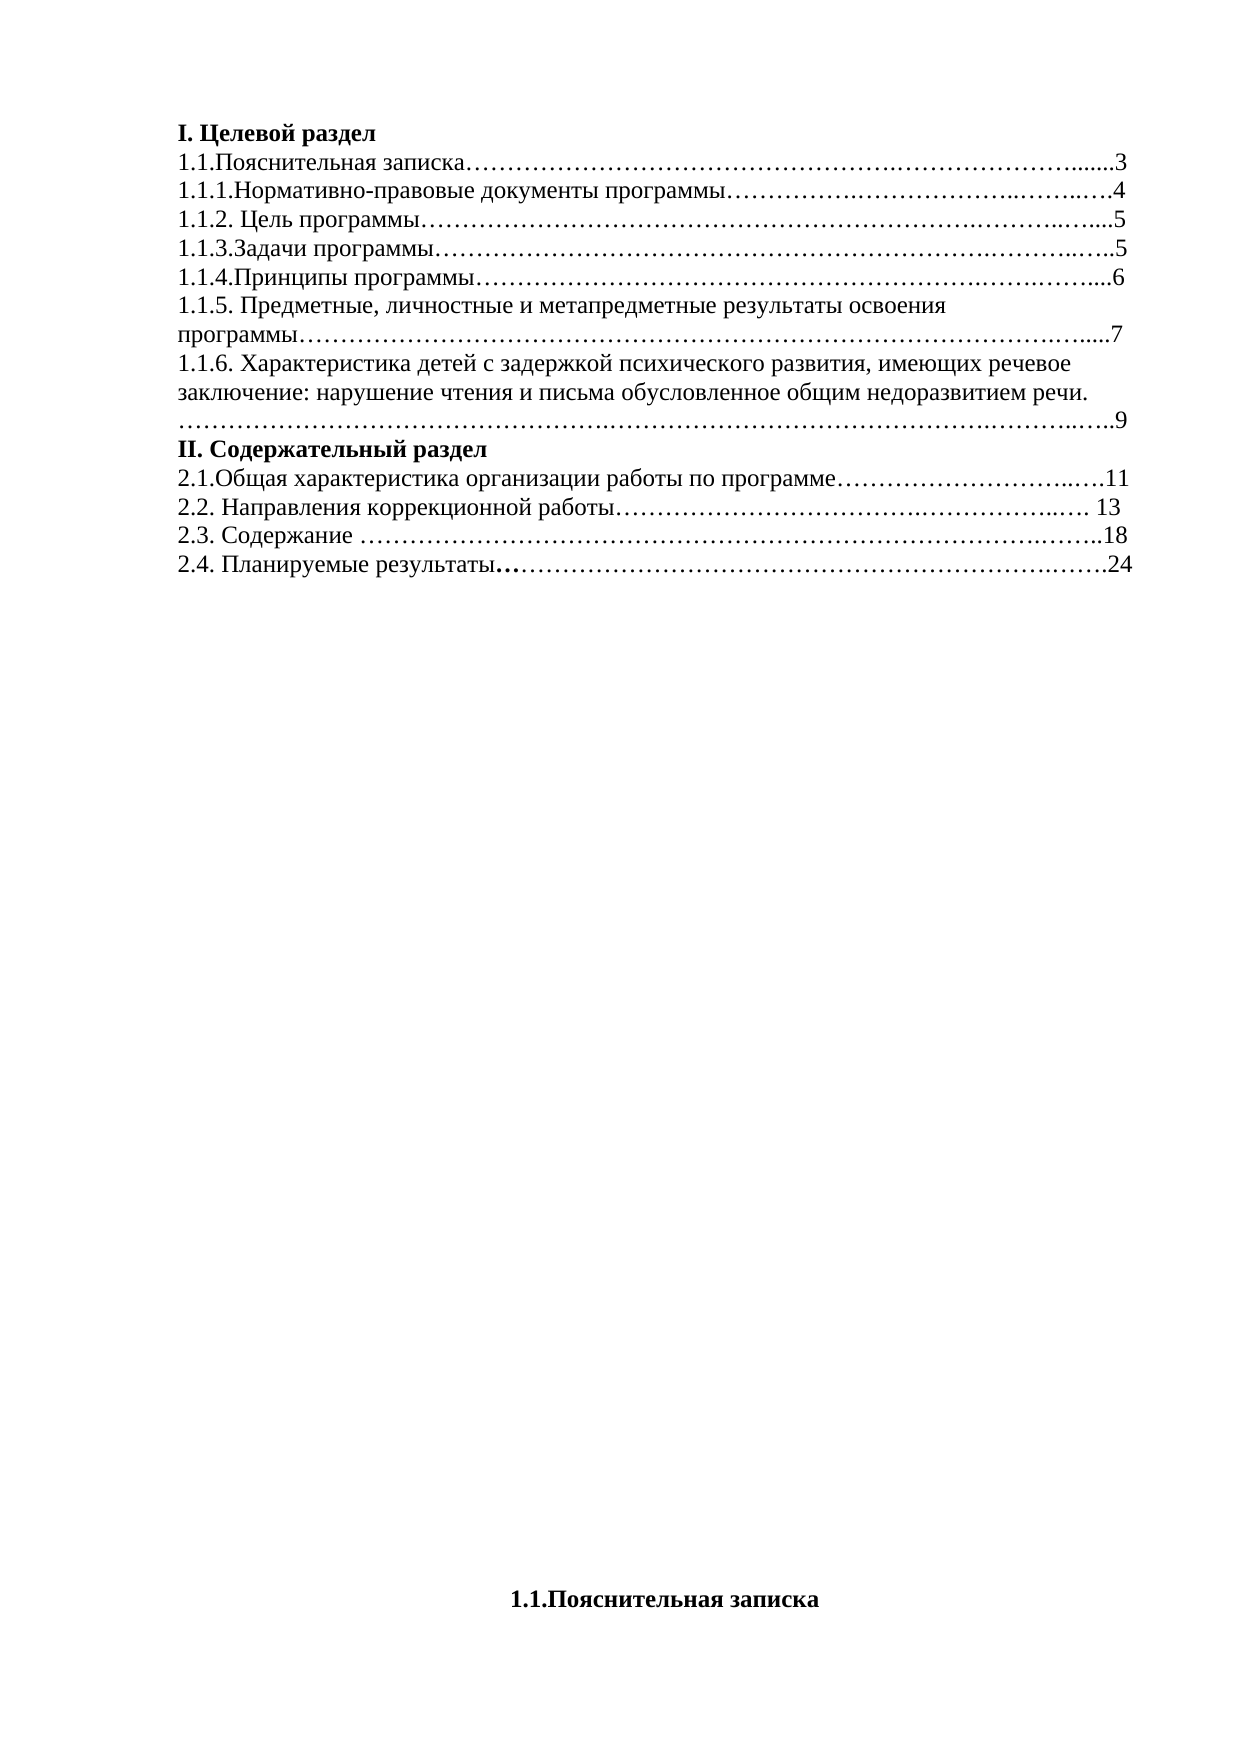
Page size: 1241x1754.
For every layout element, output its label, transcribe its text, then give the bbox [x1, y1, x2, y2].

text 2.4. Планируемые результаты………………………………………………………….…….24 [177, 549, 1152, 578]
text 1.1.2. Цель программы………………………………………………………….………..…....5 [177, 204, 1152, 233]
text 1.1.Пояснительная записка…………………………………………….………………….......3 [177, 147, 1152, 176]
text 2.1.Общая характеристика организации работы по программе………………………..….11 [177, 463, 1152, 492]
text 1.1.5. Предметные, личностные и метапредметные результаты освоения [177, 291, 1152, 319]
text 1.1.3.Задачи программы………………………………………………………….………..…..5 [177, 233, 1152, 262]
text 1.1.4.Принципы программы…………………………………………………….…….……....6 [177, 262, 1152, 291]
text II. Содержательный раздел [177, 434, 1152, 463]
text 1.1.Пояснительная записка [177, 1584, 1152, 1612]
text программы……………………………………………………………………………….….....7 [177, 319, 1152, 348]
text 1.1.6. Характеристика детей с задержкой психического развития, имеющих речевое заключение: нарушение чтения и письма обусловленное общим недоразвитием речи. …………………………………………….……………………………………….………..…..9 [177, 348, 1152, 434]
text I. Целевой раздел [177, 118, 1152, 147]
text 1.1.1.Нормативно-правовые документы программы…………….………………..……..….4 [177, 176, 1152, 204]
text 2.3. Содержание ……………………………………………………………………….……..18 [177, 521, 1152, 549]
text 2.2. Направления коррекционной работы……………………………….……………..…. 13 [177, 492, 1152, 521]
